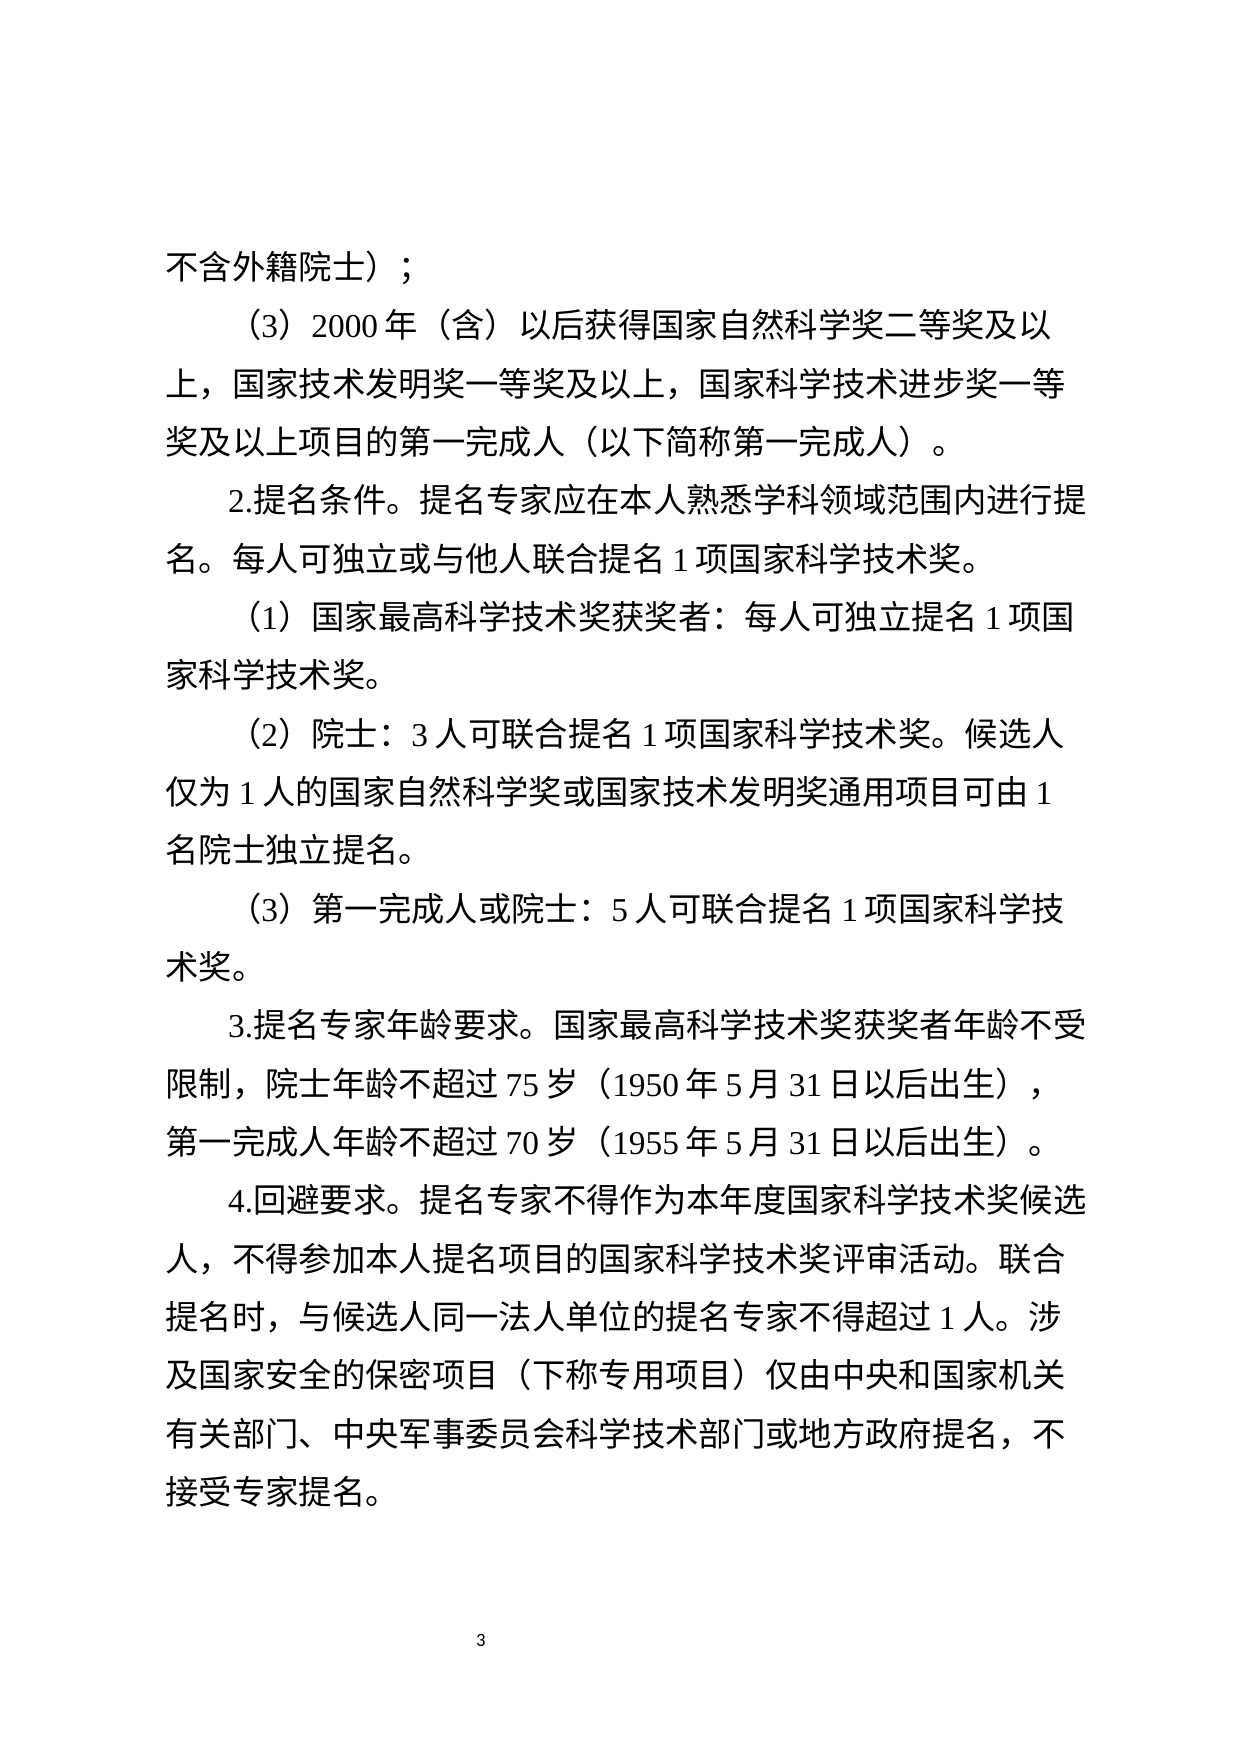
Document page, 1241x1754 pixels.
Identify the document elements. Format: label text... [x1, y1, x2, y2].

text （2）院士：3人可联合提名1项国家科学技术奖。候选人仅为1人的国家自然科学奖或国家技术发明奖通用项目可由1名院士独立提名。 [165, 699, 1087, 874]
text （1）国家最高科学技术奖获奖者：每人可独立提名1项国家科学技术奖。 [165, 583, 1087, 699]
text （3）第一完成人或院士：5人可联合提名1项国家科学技术奖。 [165, 874, 1087, 991]
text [165, 233, 1087, 291]
text 3.提名专家年龄要求。国家最高科学技术奖获奖者年龄不受限制，院士年龄不超过75岁（1950年5月31日以后出生），第一完成人年龄不超过70岁（1955年5月31日以后出生）。 [165, 991, 1087, 1166]
text （3）2000年（含）以后获得国家自然科学奖二等奖及以上，国家技术发明奖一等奖及以上，国家科学技术进步奖一等奖及以上项目的第一完成人（以下简称第一完成人）。 [165, 291, 1087, 466]
text 2.提名条件。提名专家应在本人熟悉学科领域范围内进行提名。每人可独立或与他人联合提名1项国家科学技术奖。 [165, 466, 1087, 583]
text 4.回避要求。提名专家不得作为本年度国家科学技术奖候选人，不得参加本人提名项目的国家科学技术奖评审活动。联合提名时，与候选人同一法人单位的提名专家不得超过1人。涉及国家安全的保密项目（下称专用项目）仅由中央和国家机关有关部门、中央军事委员会科学技术部门或地方政府提名，不接受专家提名。 [165, 1166, 1087, 1516]
